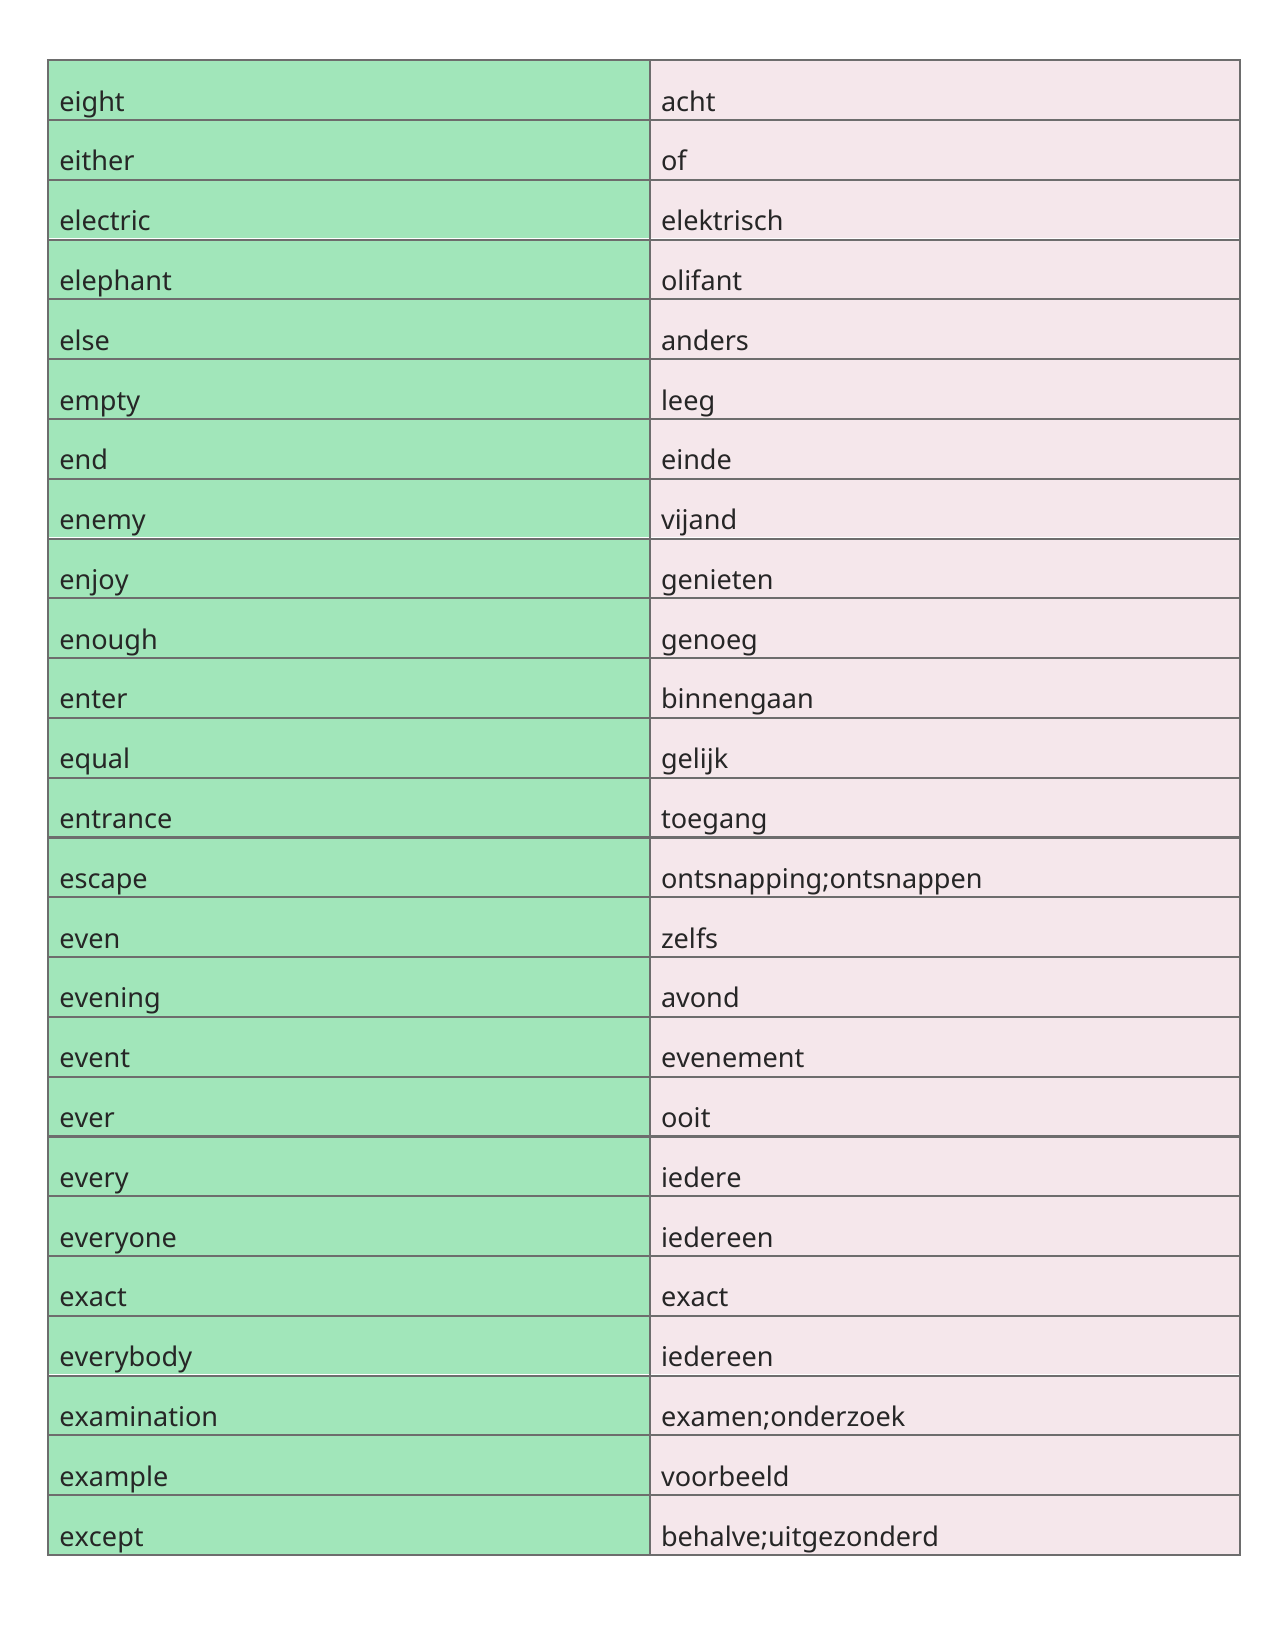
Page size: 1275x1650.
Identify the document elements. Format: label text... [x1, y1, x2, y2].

table_cell evening [49, 958, 649, 1016]
table_cell enough [49, 599, 649, 657]
table_cell avond [651, 958, 1239, 1016]
table_cell vijand [651, 480, 1239, 537]
table_cell behalve;uitgezonderd [651, 1496, 1239, 1554]
table_cell enjoy [49, 540, 649, 597]
table_cell every [49, 1138, 649, 1195]
table_cell toegang [651, 779, 1239, 836]
table_cell olifant [651, 241, 1239, 298]
table_cell iedereen [651, 1197, 1239, 1255]
table_cell eight [49, 61, 649, 119]
table_cell examination [49, 1377, 649, 1434]
table_cell enemy [49, 480, 649, 537]
table_cell enter [49, 659, 649, 717]
table_cell of [651, 121, 1239, 179]
table_cell example [49, 1436, 649, 1494]
table_cell evenement [651, 1018, 1239, 1076]
table_cell escape [49, 839, 649, 896]
table_cell binnengaan [651, 659, 1239, 717]
table_cell ever [49, 1078, 649, 1135]
table_cell equal [49, 719, 649, 777]
table_cell voorbeeld [651, 1436, 1239, 1494]
table_cell except [49, 1496, 649, 1554]
table_cell gelijk [651, 719, 1239, 777]
table_cell elektrisch [651, 181, 1239, 238]
table_cell entrance [49, 779, 649, 836]
table_cell exact [49, 1257, 649, 1315]
table_cell exact [651, 1257, 1239, 1315]
table_cell everyone [49, 1197, 649, 1255]
table_cell else [49, 300, 649, 358]
table_cell iedere [651, 1138, 1239, 1195]
table_cell iedereen [651, 1317, 1239, 1374]
table_cell leeg [651, 360, 1239, 418]
table_cell acht [651, 61, 1239, 119]
table_cell ooit [651, 1078, 1239, 1135]
table_cell electric [49, 181, 649, 238]
table_cell genoeg [651, 599, 1239, 657]
table_cell even [49, 898, 649, 956]
table_cell either [49, 121, 649, 179]
table_cell empty [49, 360, 649, 418]
table_cell ontsnapping;ontsnappen [651, 839, 1239, 896]
table_cell event [49, 1018, 649, 1076]
table_cell zelfs [651, 898, 1239, 956]
table_cell einde [651, 420, 1239, 478]
table_cell elephant [49, 241, 649, 298]
table_cell genieten [651, 540, 1239, 597]
table_cell examen;onderzoek [651, 1377, 1239, 1434]
table_cell everybody [49, 1317, 649, 1374]
table_cell end [49, 420, 649, 478]
table_cell anders [651, 300, 1239, 358]
